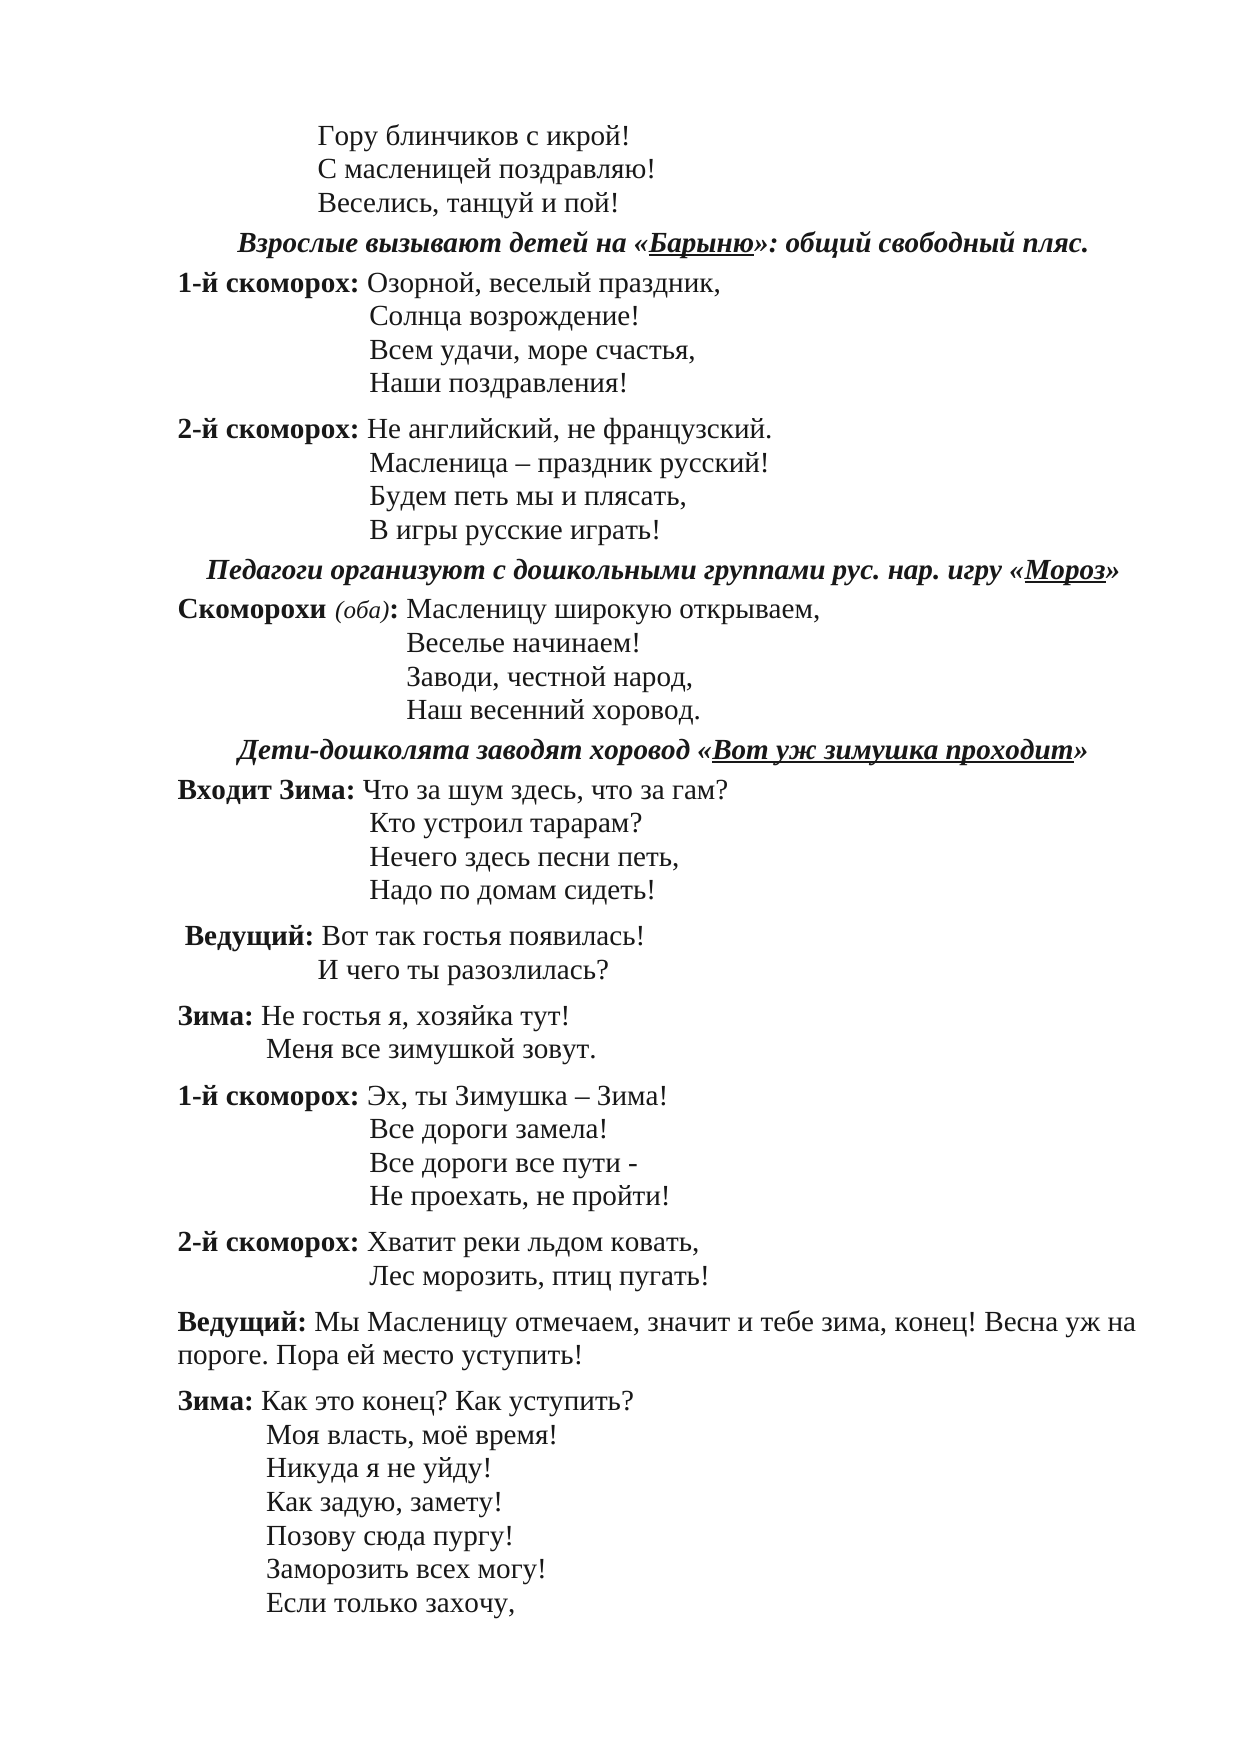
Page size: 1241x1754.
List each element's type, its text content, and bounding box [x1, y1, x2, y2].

text Если только захочу, [266, 1585, 1152, 1618]
text Зима: Как это конец? Как уступить? [177, 1383, 1152, 1417]
text 1-й скоморох: Эх, ты Зимушка – Зима! [177, 1078, 1152, 1111]
text Все дороги все пути - [369, 1145, 1152, 1178]
text Нечего здесь песни петь, [369, 839, 1152, 872]
text 1-й скоморох: Озорной, веселый праздник, [177, 265, 1152, 298]
text Наши поздравления! [369, 365, 1152, 399]
text Гору блинчиков с икрой! [310, 118, 1152, 152]
text Веселье начинаем! [399, 625, 1152, 659]
text Не проехать, не пройти! [369, 1178, 1152, 1212]
text Солнца возрождение! [369, 298, 1152, 332]
text Масленица – праздник русский! [369, 445, 1152, 478]
text Зима: Не гостья я, хозяйка тут! [177, 998, 1152, 1032]
text Веселись, танцуй и пой! [310, 185, 1152, 219]
text Ведущий: Вот так гостья появилась! [177, 918, 1152, 952]
text Входит Зима: Что за шум здесь, что за гам? [177, 772, 1152, 805]
text 2-й скоморох: Не английский, не французский. [177, 411, 1152, 445]
text В игры русские играть! [369, 512, 1152, 546]
text Надо по домам сидеть! [369, 872, 1152, 906]
text Всем удачи, море счастья, [369, 332, 1152, 365]
text Позову сюда пургу! [266, 1518, 1152, 1551]
text Ведущий: Мы Масленицу отмечаем, значит и тебе зима, конец! Весна уж на пороге. Пора ей место уступить! [177, 1304, 1152, 1371]
text Все дороги замела! [369, 1111, 1152, 1145]
text Взрослые вызывают детей на «Барыню»: общий свободный пляс. [177, 225, 1152, 258]
text Наш весенний хоровод. [399, 692, 1152, 726]
text Никуда я не уйду! [266, 1451, 1152, 1484]
text И чего ты разозлилась? [310, 952, 1152, 986]
text Меня все зимушкой зовут. [266, 1032, 1152, 1065]
text Дети-дошколята заводят хоровод «Вот уж зимушка проходит» [177, 732, 1152, 766]
text 2-й скоморох: Хватит реки льдом ковать, [177, 1224, 1152, 1258]
text Заморозить всех могу! [266, 1551, 1152, 1585]
text Скоморохи (оба): Масленицу широкую открываем, [177, 592, 1152, 625]
text Заводи, честной народ, [399, 659, 1152, 692]
text Моя власть, моё время! [266, 1417, 1152, 1451]
text Как задую, замету! [266, 1484, 1152, 1518]
text Лес морозить, птиц пугать! [369, 1258, 1152, 1291]
text Будем петь мы и плясать, [369, 478, 1152, 512]
text С масленицей поздравляю! [310, 152, 1152, 185]
text Кто устроил тарарам? [369, 805, 1152, 839]
text Педагоги организуют с дошкольными группами рус. нар. игру «Мороз» [177, 552, 1152, 585]
